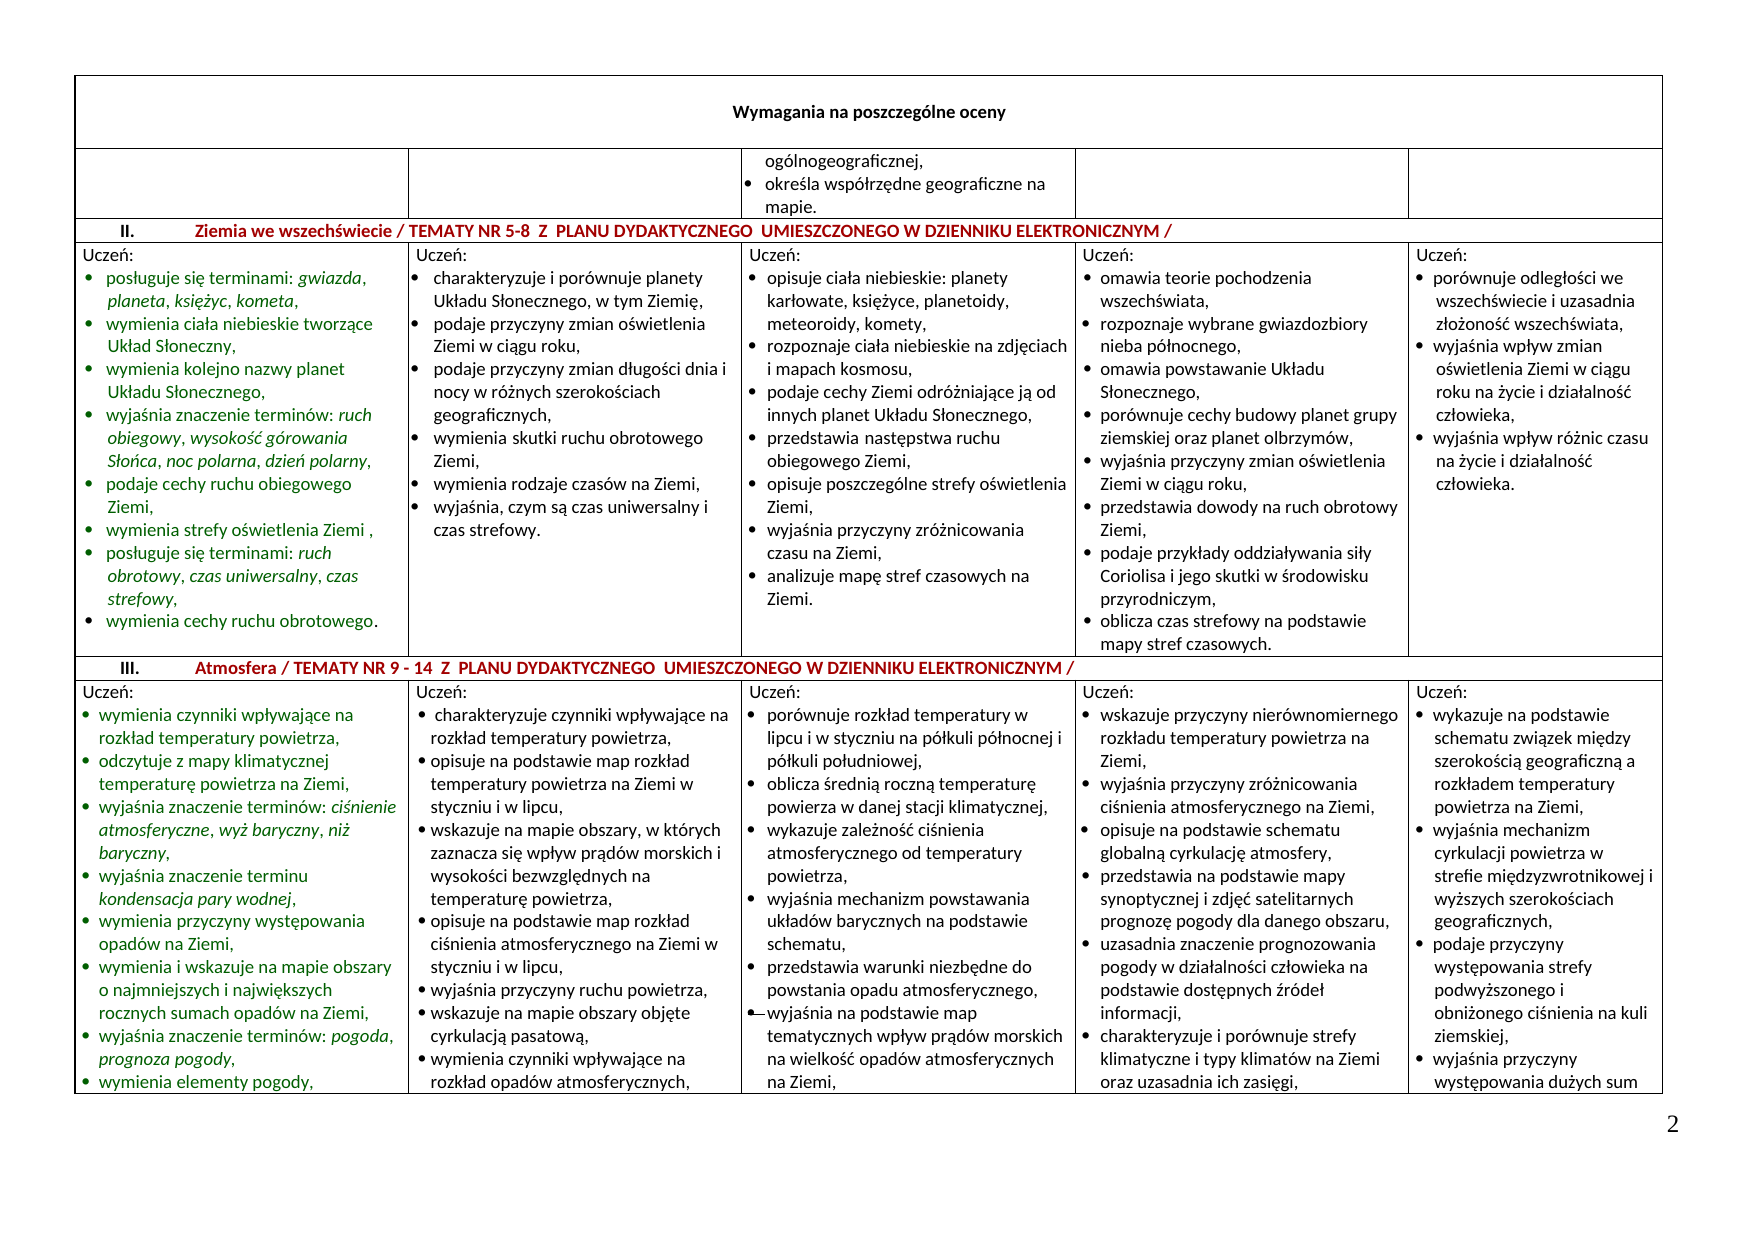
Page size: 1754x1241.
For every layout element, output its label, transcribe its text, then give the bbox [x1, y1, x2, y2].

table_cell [1076, 149, 1408, 218]
table_cell Uczeń: charakteryzuje i porównuje planety Układu Słonecznego, w tym Ziemię, podaje przyczyny zmian oświetlenia Ziemi w ciągu roku, podaje przyczyny zmian długości dnia i nocy w różnych szerokościach geograficznych, wymienia skutki ruchu obrotowego Ziemi, wymienia rodzaje czasów na Ziemi, wyjaśnia, czym są czas uniwersalny i czas strefowy. [409, 243, 741, 656]
table_cell Uczeń: porównuje odległości we wszechświecie i uzasadnia złożoność wszechświata, wyjaśnia wpływ zmian oświetlenia Ziemi w ciągu roku na życie i działalność człowieka, wyjaśnia wpływ różnic czasu na życie i działalność człowieka. [1409, 243, 1662, 656]
table_cell Uczeń: omawia teorie pochodzenia wszechświata, rozpoznaje wybrane gwiazdozbiory nieba północnego, omawia powstawanie Układu Słonecznego, porównuje cechy budowy planet grupy ziemskiej oraz planet olbrzymów, wyjaśnia przyczyny zmian oświetlenia Ziemi w ciągu roku, przedstawia dowody na ruch obrotowy Ziemi, podaje przykłady oddziaływania siły Coriolisa i jego skutki w środowisku przyrodniczym, oblicza czas strefowy na podstawie mapy stref czasowych. [1076, 243, 1408, 656]
table_cell Ziemia we wszechświecie / TEMATY NR 5-8 Z PLANU DYDAKTYCZNEGO UMIESZCZONEGO W DZIENNIKU ELEKTRONICZNYM / [76, 219, 1662, 242]
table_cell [1409, 681, 1662, 1093]
table_cell Uczeń: opisuje ciała niebieskie: planety karłowate, księżyce, planetoidy, meteoroidy, komety, rozpoznaje ciała niebieskie na zdjęciach i mapach kosmosu, podaje cechy Ziemi odróżniające ją od innych planet Układu Słonecznego, przedstawia następstwa ruchu obiegowego Ziemi, opisuje poszczególne strefy oświetlenia Ziemi, wyjaśnia przyczyny zróżnicowania czasu na Ziemi, analizuje mapę stref czasowych na Ziemi. [742, 243, 1075, 656]
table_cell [742, 149, 1075, 218]
table_cell Atmosfera / TEMATY NR 9 - 14 Z PLANU DYDAKTYCZNEGO UMIESZCZONEGO W DZIENNIKU ELEKTRONICZNYM / [76, 657, 1662, 679]
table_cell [742, 681, 1075, 1093]
table_cell Uczeń: posługuje się terminami: gwiazda, planeta, księżyc, kometa, wymienia ciała niebieskie tworzące Układ Słoneczny, wymienia kolejno nazwy planet Układu Słonecznego, wyjaśnia znaczenie terminów: ruch obiegowy, wysokość górowania Słońca, noc polarna, dzień polarny, podaje cechy ruchu obiegowego Ziemi, wymienia strefy oświetlenia Ziemi , posługuje się terminami: ruch obrotowy, czas uniwersalny, czas strefowy, wymienia cechy ruchu obrotowego. [76, 243, 408, 656]
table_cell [409, 681, 741, 1093]
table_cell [1409, 149, 1662, 218]
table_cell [76, 149, 408, 218]
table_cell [1076, 681, 1408, 1093]
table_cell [409, 149, 741, 218]
table_header Wymagania na poszczególne oceny [76, 76, 1662, 148]
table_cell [76, 681, 408, 1093]
